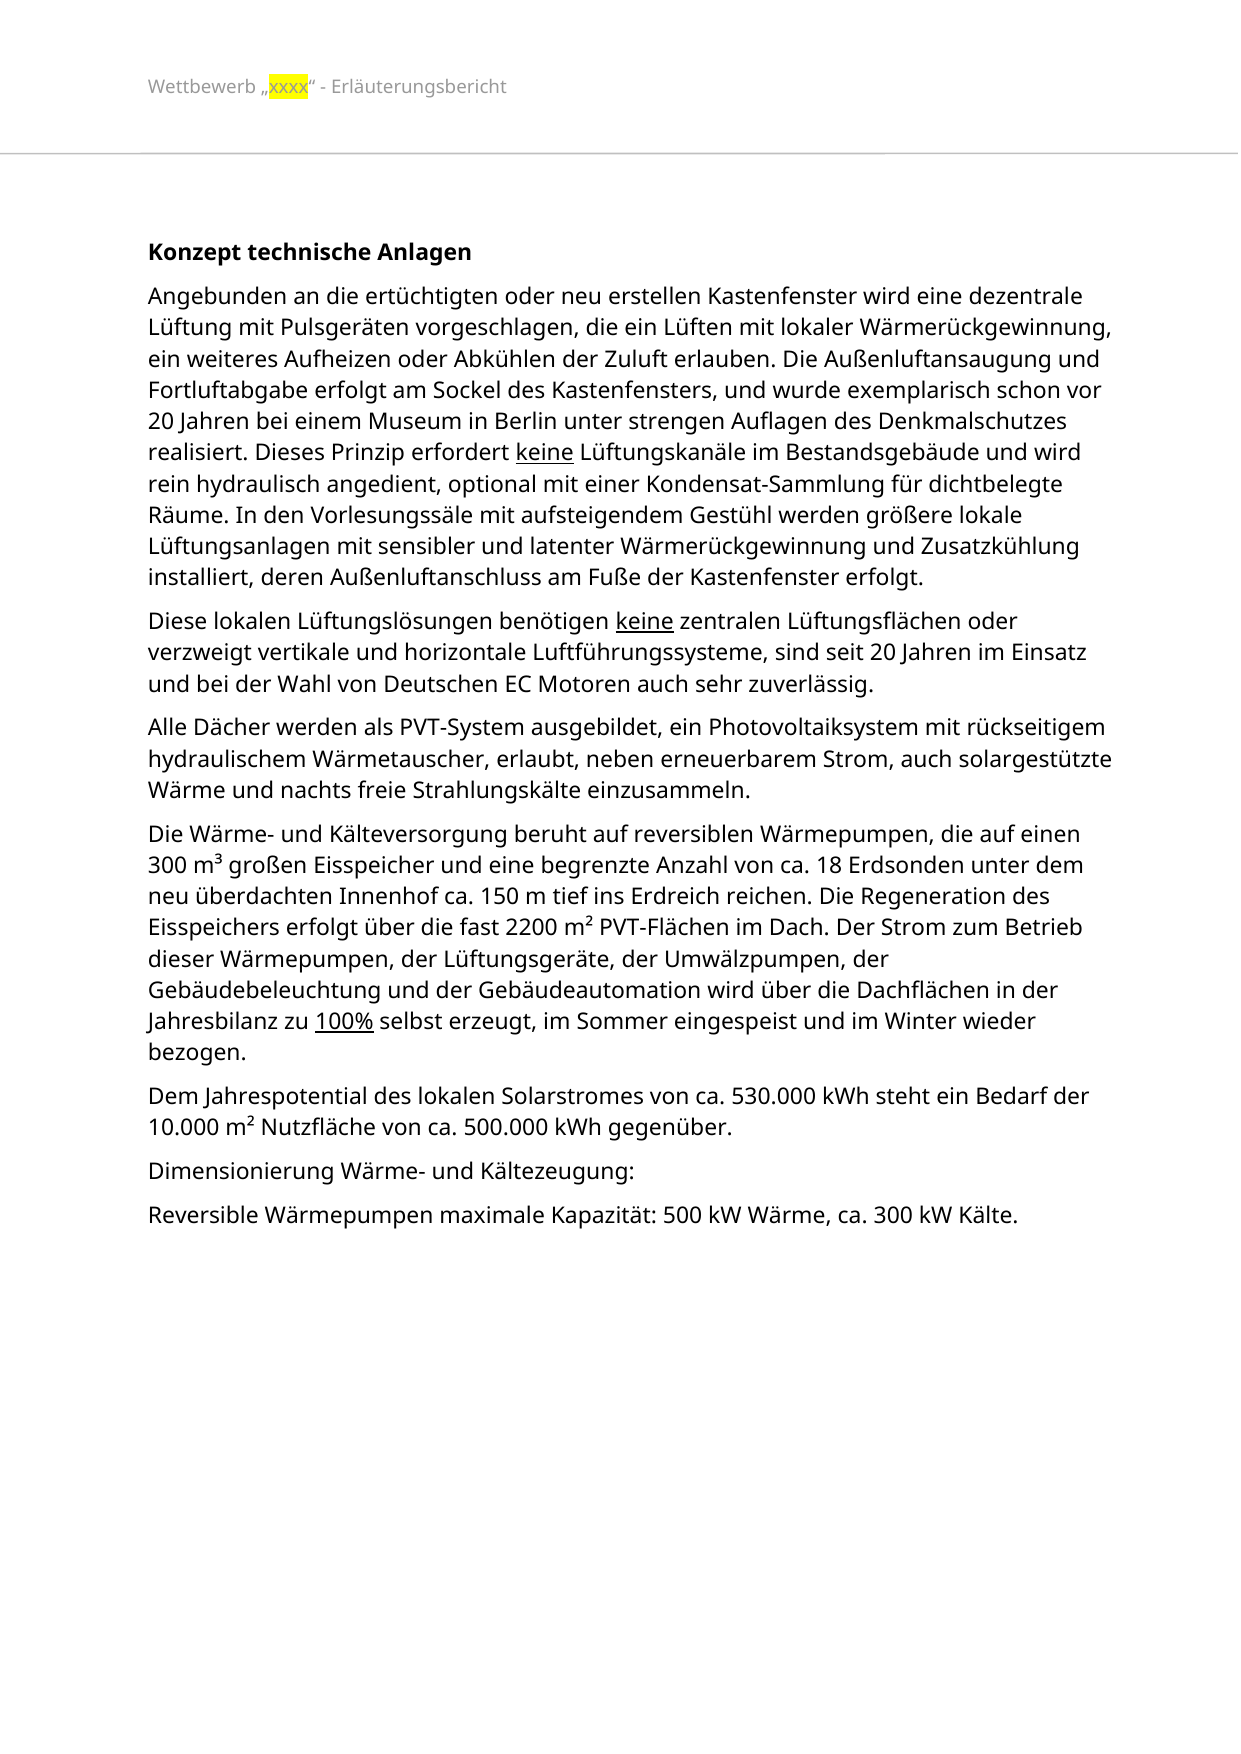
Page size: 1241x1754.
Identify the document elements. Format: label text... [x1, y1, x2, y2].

text Die Wärme- und Kälteversorgung beruht auf reversiblen Wärmepumpen, die auf einen 300 m³ großen Eisspeicher und eine begrenzte Anzahl von ca. 18 Erdsonden unter dem neu überdachten Innenhof ca. 150 m tief ins Erdreich reichen. Die Regeneration des Eisspeichers erfolgt über die fast 2200 m² PVT-Flächen im Dach. Der Strom zum Betrieb dieser Wärmepumpen, der Lüftungsgeräte, der Umwälzpumpen, der Gebäudebeleuchtung und der Gebäudeautomation wird über die Dachflächen in der Jahresbilanz zu 100% selbst erzeugt, im Sommer eingespeist und im Winter wieder bezogen. [148, 817, 1122, 1067]
text Konzept technische Anlagen [148, 236, 1122, 267]
text Dimensionierung Wärme- und Kältezeugung: [148, 1155, 1122, 1186]
text Diese lokalen Lüftungslösungen benötigen keine zentralen Lüftungsflächen oder verzweigt vertikale und horizontale Luftführungssysteme, sind seit 20 Jahren im Einsatz und bei der Wahl von Deutschen EC Motoren auch sehr zuverlässig. [148, 605, 1122, 699]
text Alle Dächer werden als PVT-System ausgebildet, ein Photovoltaiksystem mit rückseitigem hydraulischem Wärmetauscher, erlaubt, neben erneuerbarem Strom, auch solargestützte Wärme und nachts freie Strahlungskälte einzusammeln. [148, 711, 1122, 805]
text Angebunden an die ertüchtigten oder neu erstellen Kastenfenster wird eine dezentrale Lüftung mit Pulsgeräten vorgeschlagen, die ein Lüften mit lokaler Wärmerückgewinnung, ein weiteres Aufheizen oder Abkühlen der Zuluft erlauben. Die Außenluftansaugung und Fortluftabgabe erfolgt am Sockel des Kastenfensters, und wurde exemplarisch schon vor 20 Jahren bei einem Museum in Berlin unter strengen Auflagen des Denkmalschutzes realisiert. Dieses Prinzip erfordert keine Lüftungskanäle im Bestandsgebäude und wird rein hydraulisch angedient, optional mit einer Kondensat-Sammlung für dichtbelegte Räume. In den Vorlesungssäle mit aufsteigendem Gestühl werden größere lokale Lüftungsanlagen mit sensibler und latenter Wärmerückgewinnung und Zusatzkühlung installiert, deren Außenluftanschluss am Fuße der Kastenfenster erfolgt. [148, 280, 1122, 592]
text Reversible Wärmepumpen maximale Kapazität: 500 kW Wärme, ca. 300 kW Kälte. [148, 1199, 1122, 1230]
text Dem Jahrespotential des lokalen Solarstromes von ca. 530.000 kWh steht ein Bedarf der 10.000 m² Nutzfläche von ca. 500.000 kWh gegenüber. [148, 1080, 1122, 1142]
